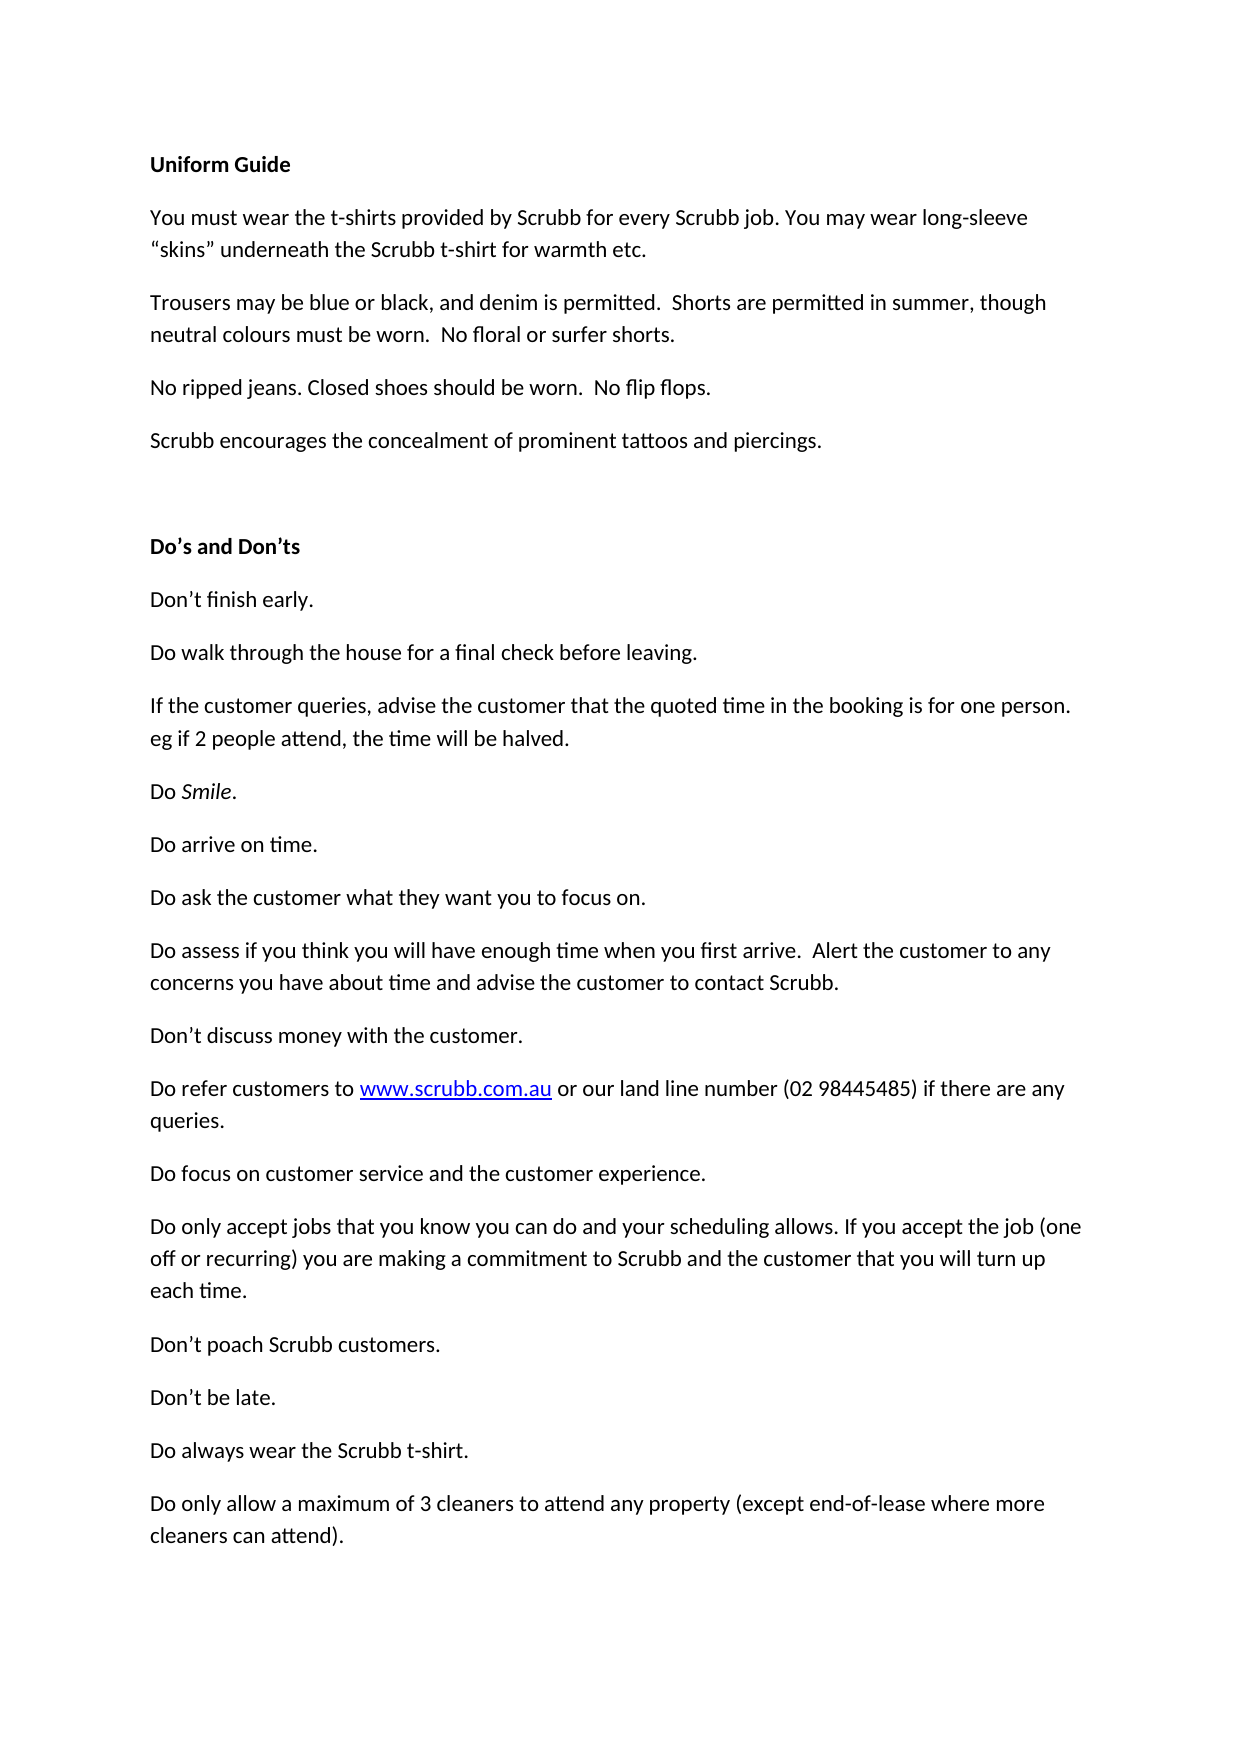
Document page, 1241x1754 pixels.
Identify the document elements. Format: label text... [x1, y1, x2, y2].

text Don’t poach Scrubb customers. [150, 1330, 1090, 1358]
text Do only allow a maximum of 3 cleaners to attend any property (except end-of-lease where more cleaners can attend). [150, 1489, 1090, 1549]
text Don’t discuss money with the customer. [150, 1021, 1090, 1049]
text Do refer customers to www.scrubb.com.au or our land line number (02 98445485) if there are any queries. [150, 1074, 1090, 1134]
text Trousers may be blue or black, and denim is permitted. Shorts are permitted in summer, though neutral colours must be worn. No floral or surfer shorts. [150, 288, 1090, 348]
text Uniform Guide [150, 150, 1090, 178]
text Do always wear the Scrubb t-shirt. [150, 1436, 1090, 1464]
text Don’t be late. [150, 1383, 1090, 1411]
text Scrubb encourages the concealment of prominent tattoos and piercings. [150, 426, 1090, 454]
text Do only accept jobs that you know you can do and your scheduling allows. If you accept the job (one off or recurring) you are making a commitment to Scrubb and the customer that you will turn up each time. [150, 1212, 1090, 1305]
text Do walk through the house for a final check before leaving. [150, 638, 1090, 667]
text Do assess if you think you will have enough time when you first arrive. Alert the customer to any concerns you have about time and advise the customer to contact Scrubb. [150, 936, 1090, 996]
text No ripped jeans. Closed shoes should be worn. No flip flops. [150, 373, 1090, 401]
text Do focus on customer service and the customer experience. [150, 1159, 1090, 1187]
text Do’s and Don’ts [150, 532, 1090, 561]
text You must wear the t-shirts provided by Scrubb for every Scrubb job. You may wear long-sleeve “skins” underneath the Scrubb t-shirt for warmth etc. [150, 203, 1090, 263]
text If the customer queries, advise the customer that the quoted time in the booking is for one person. eg if 2 people attend, the time will be halved. [150, 692, 1090, 752]
text Do Smile. [150, 777, 1090, 805]
text Do ask the customer what they want you to focus on. [150, 883, 1090, 911]
text Don’t finish early. [150, 586, 1090, 613]
text Do arrive on time. [150, 830, 1090, 858]
